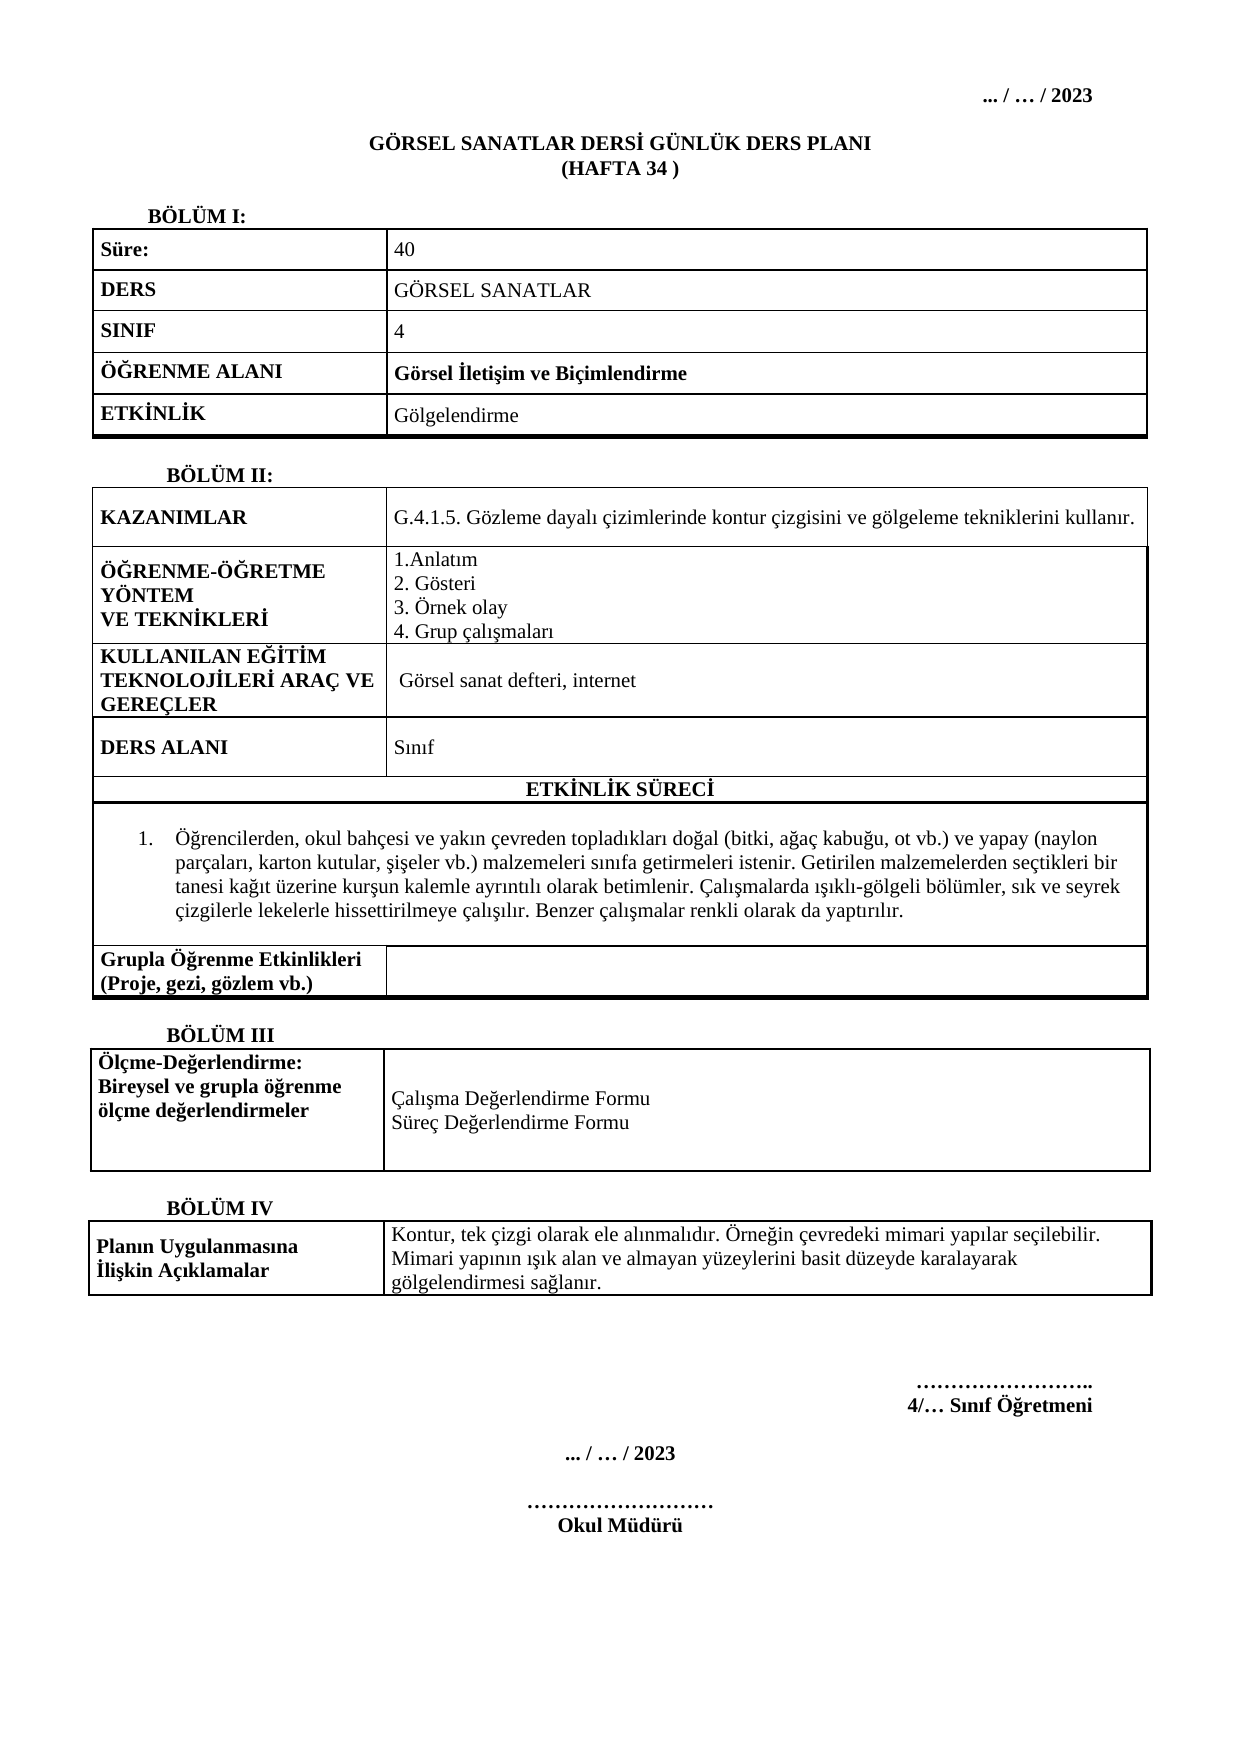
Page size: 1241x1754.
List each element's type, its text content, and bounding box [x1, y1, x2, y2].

text ……………………… [148, 1489, 1093, 1513]
text BÖLÜM II: [148, 463, 1093, 487]
table_cell ÖĞRENME ALANI [94, 353, 386, 393]
text ... / … / 2023 [148, 83, 1093, 107]
table_cell Öğrencilerden, okul bahçesi ve yakın çevreden topladıkları doğal (bitki, ağaç kabuğu, ot vb.) ve yapay (naylon parçaları, karton kutular, şişeler vb.) malzemeleri sınıfa getirmeleri istenir. Getirilen malzemelerden seçtikleri bir tanesi kağıt üzerine kurşun kalemle ayrıntılı olarak betimlenir. Çalışmalarda ışıklı-gölgeli bölümler, sık ve seyrek çizgilerle lekelerle hissettirilmeye çalışılır. Benzer çalışmalar renkli olarak da yaptırılır. [94, 804, 1146, 944]
table_cell ETKİNLİK SÜRECİ [94, 777, 1146, 801]
table_header Ölçme-Değerlendirme: Bireysel ve grupla öğrenme ölçme değerlendirmeler [92, 1050, 383, 1170]
table_header Çalışma Değerlendirme Formu Süreç Değerlendirme Formu [385, 1050, 1149, 1170]
subtitle BÖLÜM IV [148, 1196, 1093, 1220]
table_cell Görsel İletişim ve Biçimlendirme [388, 353, 1146, 393]
text GÖRSEL SANATLAR DERSİ GÜNLÜK DERS PLANI [148, 131, 1093, 155]
table_cell Sınıf [387, 718, 1146, 776]
table_cell ETKİNLİK [94, 395, 386, 434]
table_cell DERS [94, 271, 386, 310]
text Okul Müdürü [148, 1513, 1093, 1537]
table_cell ÖĞRENME-ÖĞRETME YÖNTEM VE TEKNİKLERİ [93, 547, 386, 643]
text (HAFTA 34 ) [148, 155, 1093, 179]
text …………………….. [148, 1369, 1093, 1393]
table_header Kontur, tek çizgi olarak ele alınmalıdır. Örneğin çevredeki mimari yapılar seçilebilir. Mimari yapının ışık alan ve almayan yüzeylerini basit düzeyde karalayarak gölgelendirmesi sağlanır. [385, 1222, 1150, 1294]
text ... / … / 2023 [148, 1441, 1093, 1465]
table_cell Görsel sanat defteri, internet [387, 644, 1146, 716]
table_cell GÖRSEL SANATLAR [388, 271, 1146, 310]
table_header 40 [388, 230, 1146, 269]
table_cell Gölgelendirme [388, 395, 1146, 434]
text BÖLÜM I: [148, 203, 1093, 228]
text 4/… Sınıf Öğretmeni [148, 1393, 1093, 1417]
table_cell KULLANILAN EĞİTİM TEKNOLOJİLERİ ARAÇ VE GEREÇLER [93, 644, 386, 716]
table_cell 1.Anlatım 2. Gösteri 3. Örnek olay 4. Grup çalışmaları [387, 547, 1146, 643]
table_cell 4 [388, 311, 1146, 352]
table_header Süre: [94, 230, 386, 269]
table_cell DERS ALANI [94, 718, 386, 776]
table_cell SINIF [94, 311, 386, 352]
table_header Planın Uygulanmasına İlişkin Açıklamalar [90, 1222, 383, 1294]
subtitle BÖLÜM III [148, 1023, 1093, 1047]
table_cell Grupla Öğrenme Etkinlikleri (Proje, gezi, gözlem vb.) [94, 946, 386, 995]
table_header G.4.1.5. Gözleme dayalı çizimlerinde kontur çizgisini ve gölgeleme tekniklerini kullanır. [387, 488, 1147, 546]
table_header KAZANIMLAR [93, 488, 386, 546]
table_cell [387, 947, 1146, 995]
